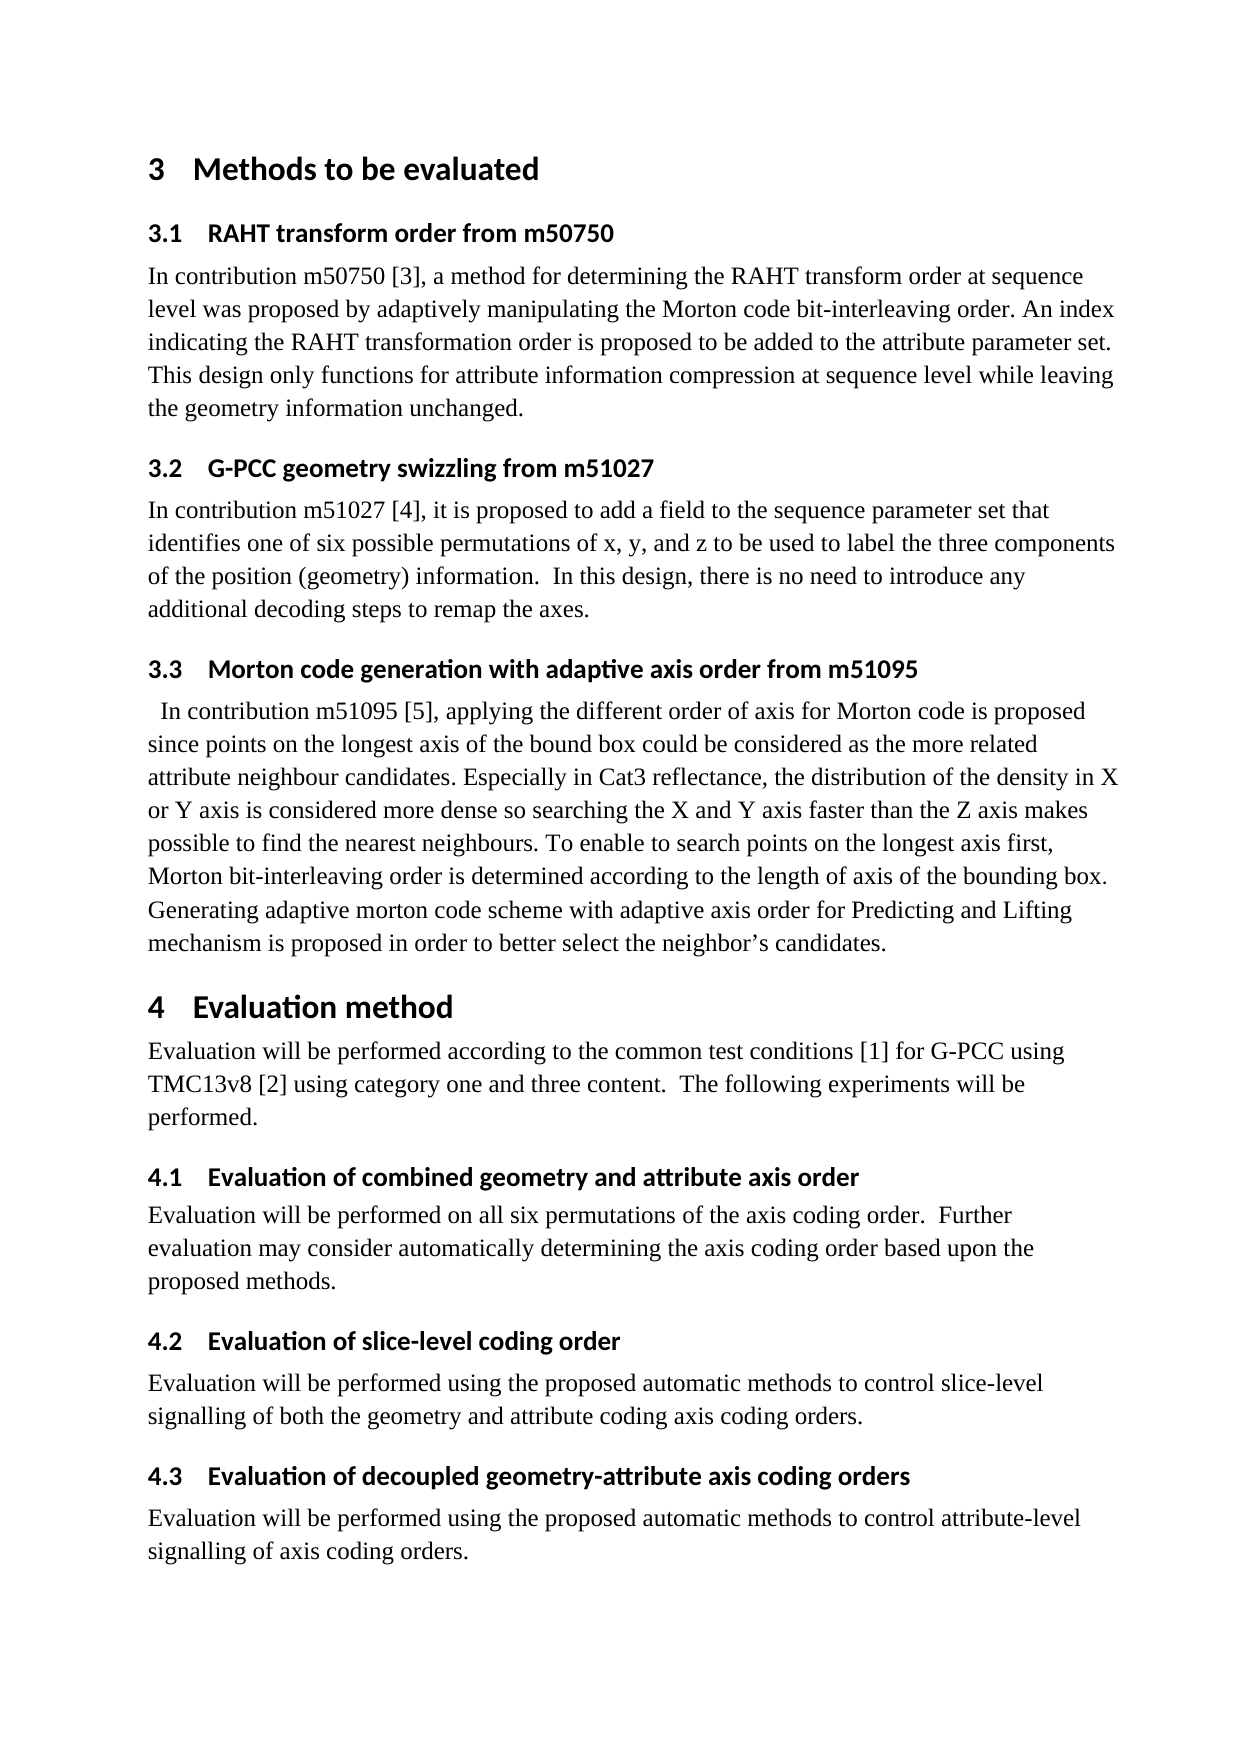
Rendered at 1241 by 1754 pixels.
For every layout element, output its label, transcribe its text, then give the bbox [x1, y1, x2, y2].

text In contribution m51027 [4], it is proposed to add a field to the sequence parameter set that identifies one of six possible permutations of x, y, and z to be used to label the three components of the position (geometry) information. In this design, there is no need to introduce any additional decoding steps to remap the axes. [148, 495, 1122, 623]
text In contribution m50750 [3], a method for determining the RAHT transform order at sequence level was proposed by adaptively manipulating the Morton code bit-interleaving order. An index indicating the RAHT transformation order is proposed to be added to the attribute parameter set. This design only functions for attribute information compression at sequence level while leaving the geometry information unchanged. [148, 261, 1122, 422]
text Evaluation will be performed using the proposed automatic methods to control slice-level signalling of both the geometry and attribute coding axis coding orders. [148, 1368, 1122, 1430]
subtitle Morton code generation with adaptive axis order from m51095 [148, 652, 1122, 685]
text Evaluation will be performed using the proposed automatic methods to control attribute-level signalling of axis coding orders. [148, 1503, 1122, 1565]
subtitle G-PCC geometry swizzling from m51027 [148, 451, 1122, 484]
subtitle Evaluation of combined geometry and attribute axis order [148, 1160, 1122, 1193]
subtitle RAHT transform order from m50750 [148, 217, 1122, 250]
list Evaluation method [148, 986, 1122, 1027]
list Methods to be evaluated [148, 148, 1122, 188]
text In contribution m51095 [5], applying the different order of axis for Morton code is proposed since points on the longest axis of the bound box could be considered as the more related attribute neighbour candidates. Especially in Cat3 reflectance, the distribution of the density in X or Y axis is considered more dense so searching the X and Y axis faster than the Z axis makes possible to find the nearest neighbours. To enable to search points on the longest axis first, Morton bit-interleaving order is determined according to the length of axis of the bounding box. Generating adaptive morton code scheme with adaptive axis order for Predicting and Lifting mechanism is proposed in order to better select the neighbor’s candidates. [148, 696, 1122, 957]
text Evaluation will be performed on all six permutations of the axis coding order. Further evaluation may consider automatically determining the axis coding order based upon the proposed methods. [148, 1200, 1122, 1294]
text Evaluation will be performed according to the common test conditions [1] for G-PCC using TMC13v8 [2] using category one and three content. The following experiments will be performed. [148, 1036, 1122, 1131]
subtitle Evaluation of decoupled geometry-attribute axis coding orders [148, 1459, 1122, 1492]
subtitle Evaluation of slice-level coding order [148, 1324, 1122, 1357]
